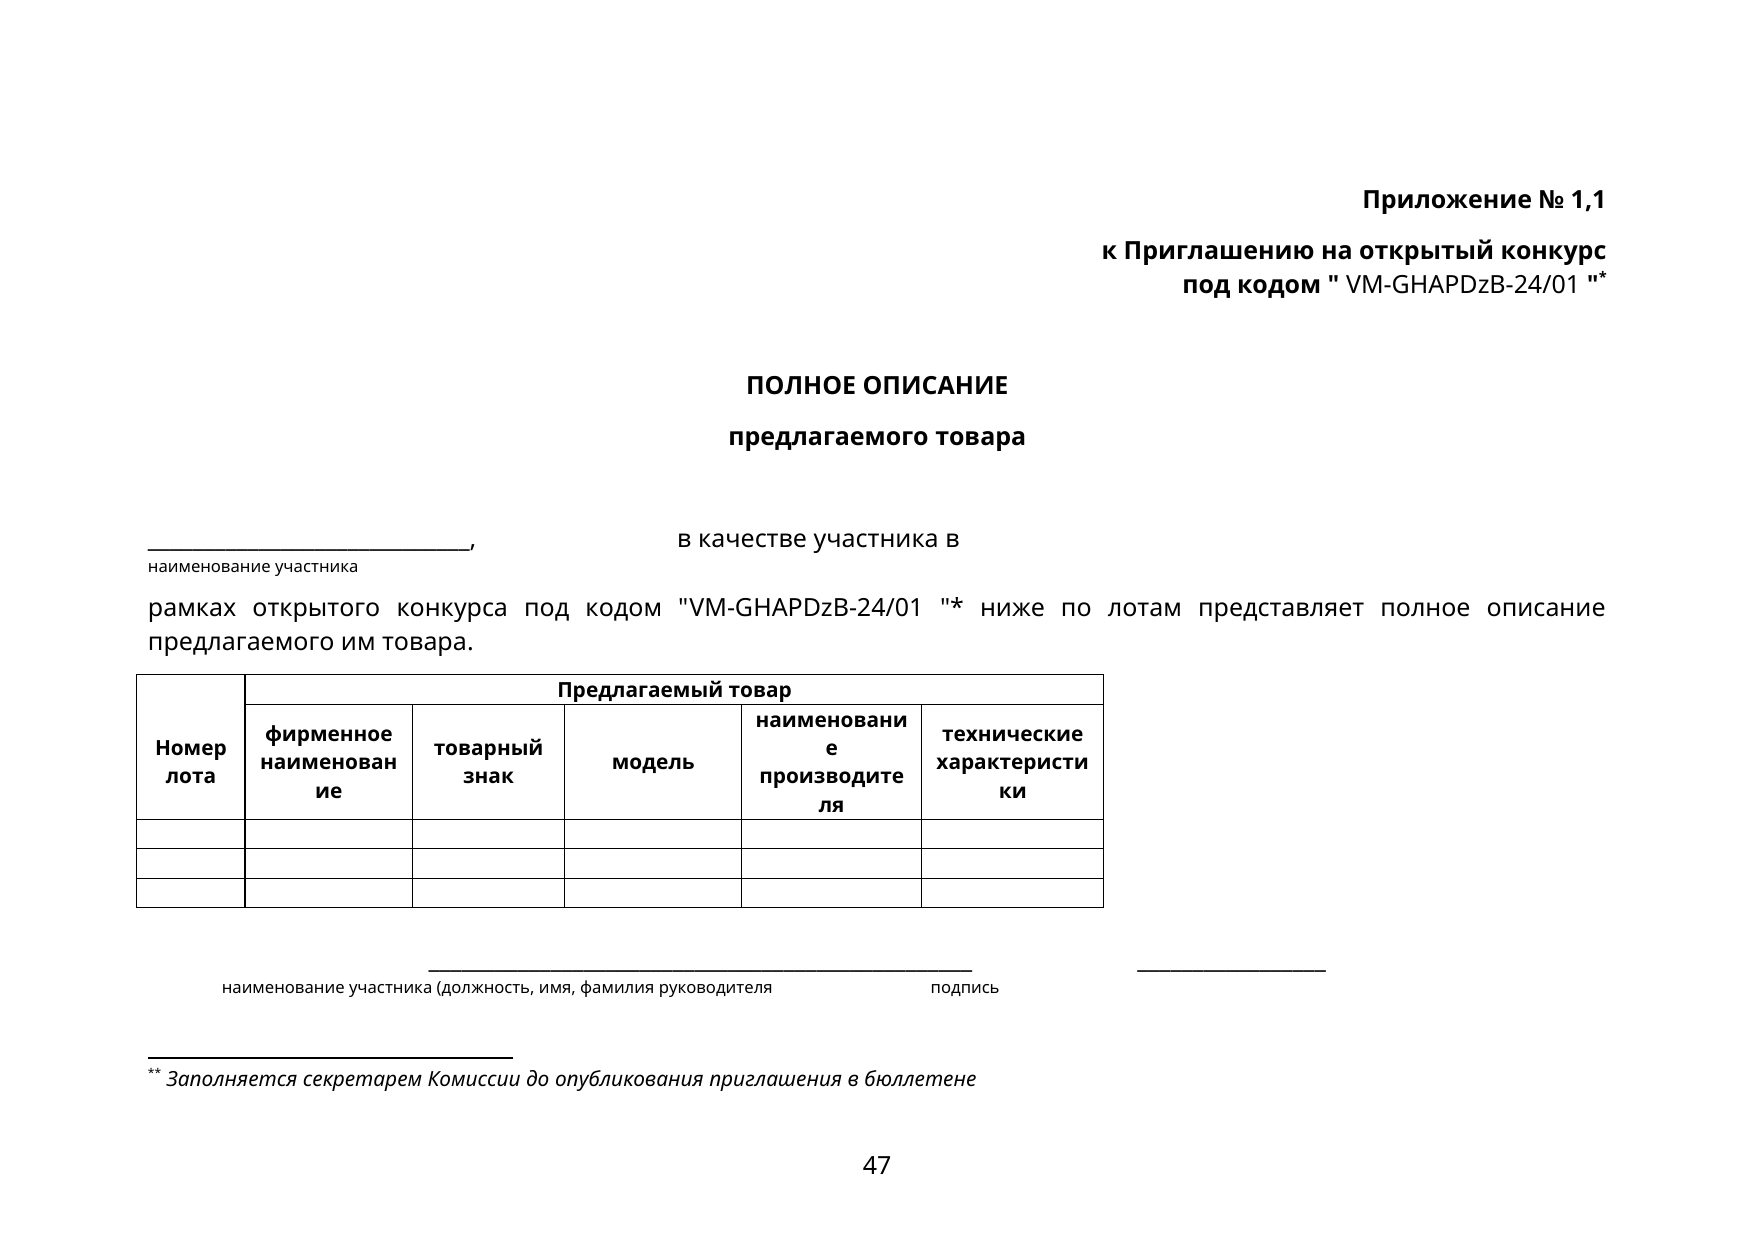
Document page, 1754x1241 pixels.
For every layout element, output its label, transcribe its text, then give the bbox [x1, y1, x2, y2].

table_cell [246, 849, 412, 877]
table_cell товарный знак [413, 705, 564, 818]
table_cell [922, 820, 1103, 848]
table_cell [137, 820, 244, 848]
table_cell [742, 879, 921, 907]
text к Приглашению на открытый конкурс под кодом " VM-GHAPDzB-24/01 "* [148, 232, 1606, 301]
table_cell [413, 820, 564, 848]
table_header Предлагаемый товар [246, 675, 1103, 704]
subtitle предлагаемого товара [207, 419, 1547, 453]
text _____________________________, в качестве участника в [148, 520, 1606, 554]
table_header Номер лота [137, 675, 244, 818]
table_cell [246, 879, 412, 907]
table_cell [565, 879, 741, 907]
table_cell [246, 820, 412, 848]
subtitle ПОЛНОЕ ОПИСАНИЕ [207, 368, 1547, 402]
table_cell технические характеристики [922, 705, 1103, 818]
table_cell [137, 849, 244, 877]
table_cell [137, 879, 244, 907]
table_cell [922, 879, 1103, 907]
text _________________________________________________ _________________ [148, 942, 1606, 976]
table_cell [742, 820, 921, 848]
table_cell [565, 820, 741, 848]
text рамках открытого конкурса под кодом "VM-GHAPDzB-24/01 "* ниже по лотам представляет полное описание предлагаемого им товара. [148, 589, 1606, 658]
table_cell фирменное наименование [246, 705, 412, 818]
text наименование участника [148, 554, 1606, 577]
table_cell [413, 849, 564, 877]
table_cell модель [565, 705, 741, 818]
table_cell [413, 879, 564, 907]
text наименование участника (должность, имя, фамилия руководителя подпись [222, 976, 1606, 999]
table_cell [565, 849, 741, 877]
table_cell [742, 849, 921, 877]
subtitle Приложение № 1,1 [148, 182, 1606, 216]
table_cell наименование производителя [742, 705, 921, 818]
table_cell [922, 849, 1103, 877]
